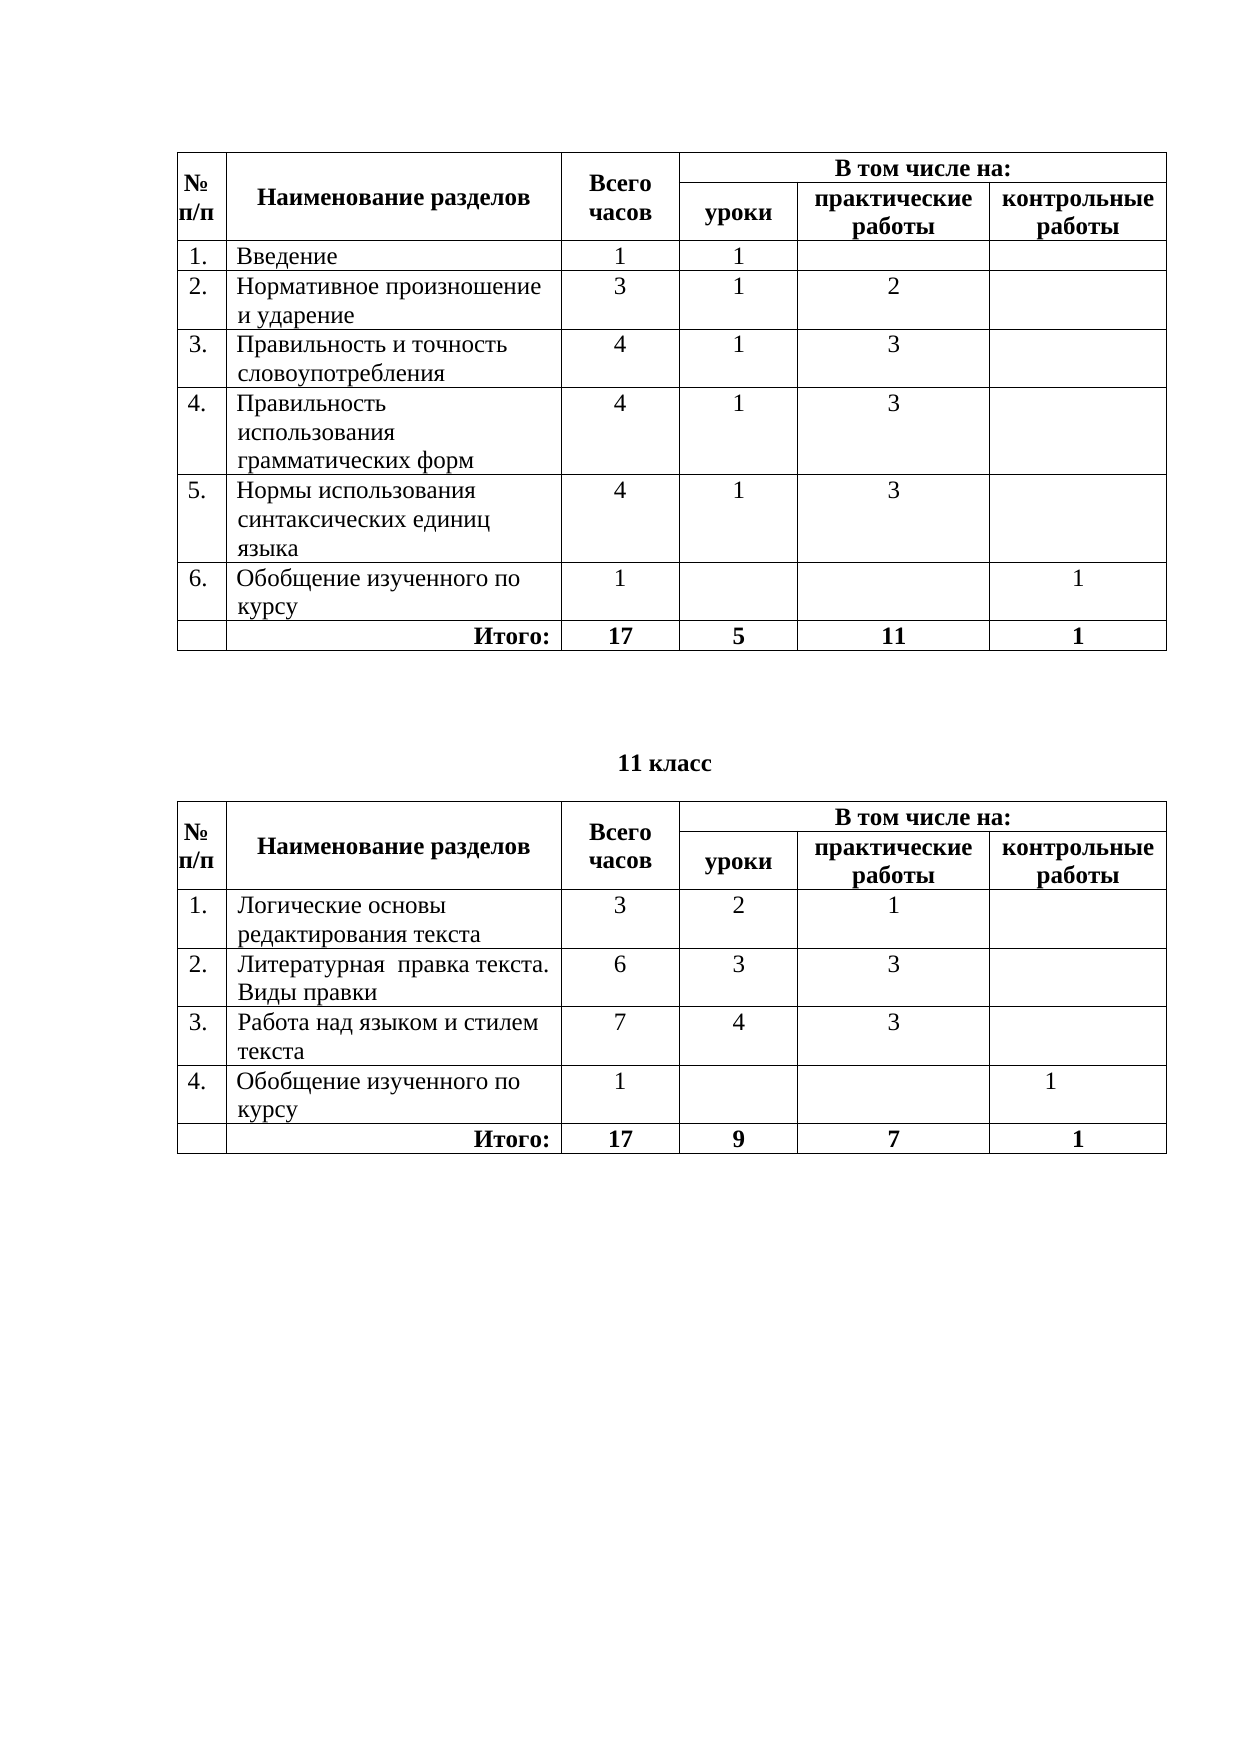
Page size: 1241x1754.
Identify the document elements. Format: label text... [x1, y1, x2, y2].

table_cell 4 [562, 475, 679, 562]
table_cell 2. [178, 949, 226, 1006]
table_cell 1. [178, 890, 226, 948]
table_cell Итого: [227, 1124, 561, 1153]
table_header Наименование разделов [227, 802, 561, 889]
table_header № п/п [178, 153, 226, 240]
table_header Всего часов [562, 153, 679, 240]
table_cell 3. [178, 1007, 226, 1065]
table_cell 3 [798, 949, 989, 1006]
table_cell Введение [227, 241, 561, 270]
table_header Наименование разделов [227, 153, 561, 240]
table_cell 2 [680, 890, 797, 948]
table_cell Правильность использования грамматических форм [227, 388, 561, 474]
table_cell Нормативное произношение и ударение [227, 271, 561, 328]
table_cell [990, 388, 1166, 474]
table_cell Логические основы редактирования текста [227, 890, 561, 948]
table_cell 1 [798, 890, 989, 948]
table_cell 11 [798, 621, 989, 650]
table_cell 4 [562, 388, 679, 474]
table_cell 1 [680, 271, 797, 328]
table_cell [990, 271, 1166, 328]
table_cell 7 [798, 1124, 989, 1153]
table_cell 1 [680, 475, 797, 562]
table_cell 1 [990, 1066, 1166, 1123]
table_cell контрольные работы [990, 183, 1166, 240]
table_cell [680, 1066, 797, 1123]
table_header В том числе на: [680, 153, 1166, 182]
table_header Всего часов [562, 802, 679, 889]
table_cell 3 [798, 330, 989, 387]
table_cell 3 [798, 1007, 989, 1065]
table_cell 3 [798, 388, 989, 474]
table_cell практические работы [798, 832, 989, 889]
table_cell 4 [562, 330, 679, 387]
table_cell 1 [990, 1124, 1166, 1153]
table_cell [680, 563, 797, 620]
table_cell практические работы [798, 183, 989, 240]
table_cell 2 [798, 271, 989, 328]
table_cell [798, 563, 989, 620]
table_cell 1 [562, 1066, 679, 1123]
table_cell 3 [680, 949, 797, 1006]
table_cell 17 [562, 1124, 679, 1153]
table_cell уроки [680, 832, 797, 889]
table_cell 1. [178, 241, 226, 270]
table_cell [990, 949, 1166, 1006]
table_cell [178, 621, 226, 650]
table_cell 3 [798, 475, 989, 562]
table_cell 1 [562, 563, 679, 620]
table_header В том числе на: [680, 802, 1166, 831]
table_cell 6. [178, 563, 226, 620]
table_cell Обобщение изученного по курсу [227, 563, 561, 620]
table_cell Итого: [227, 621, 561, 650]
table_cell уроки [680, 183, 797, 240]
table_cell [990, 330, 1166, 387]
table_cell [798, 1066, 989, 1123]
table_cell 5 [680, 621, 797, 650]
table_cell 4 [680, 1007, 797, 1065]
table_cell 1 [562, 241, 679, 270]
table_cell 4. [178, 1066, 226, 1123]
table_cell [990, 890, 1166, 948]
table_cell [990, 1007, 1166, 1065]
table_cell 1 [990, 563, 1166, 620]
table_cell Литературная правка текста. Виды правки [227, 949, 561, 1006]
table_cell 2. [178, 271, 226, 328]
table_cell 17 [562, 621, 679, 650]
table_cell Нормы использования синтаксических единиц языка [227, 475, 561, 562]
table_cell Обобщение изученного по курсу [227, 1066, 561, 1123]
table_cell Работа над языком и стилем текста [227, 1007, 561, 1065]
table_cell 3 [562, 890, 679, 948]
table_cell [178, 1124, 226, 1153]
table_cell 1 [680, 330, 797, 387]
table_cell [798, 241, 989, 270]
table_cell 6 [562, 949, 679, 1006]
table_cell 3 [562, 271, 679, 328]
table_cell 5. [178, 475, 226, 562]
table_cell 1 [680, 241, 797, 270]
table_cell Правильность и точность словоупотребления [227, 330, 561, 387]
table_cell 1 [990, 621, 1166, 650]
table_cell 4. [178, 388, 226, 474]
text 11 класс [177, 748, 1152, 777]
table_cell [990, 475, 1166, 562]
table_cell [990, 241, 1166, 270]
table_cell 1 [680, 388, 797, 474]
table_header № п/п [178, 802, 226, 889]
table_cell контрольные работы [990, 832, 1166, 889]
table_cell 3. [178, 330, 226, 387]
table_cell 7 [562, 1007, 679, 1065]
table_cell 9 [680, 1124, 797, 1153]
